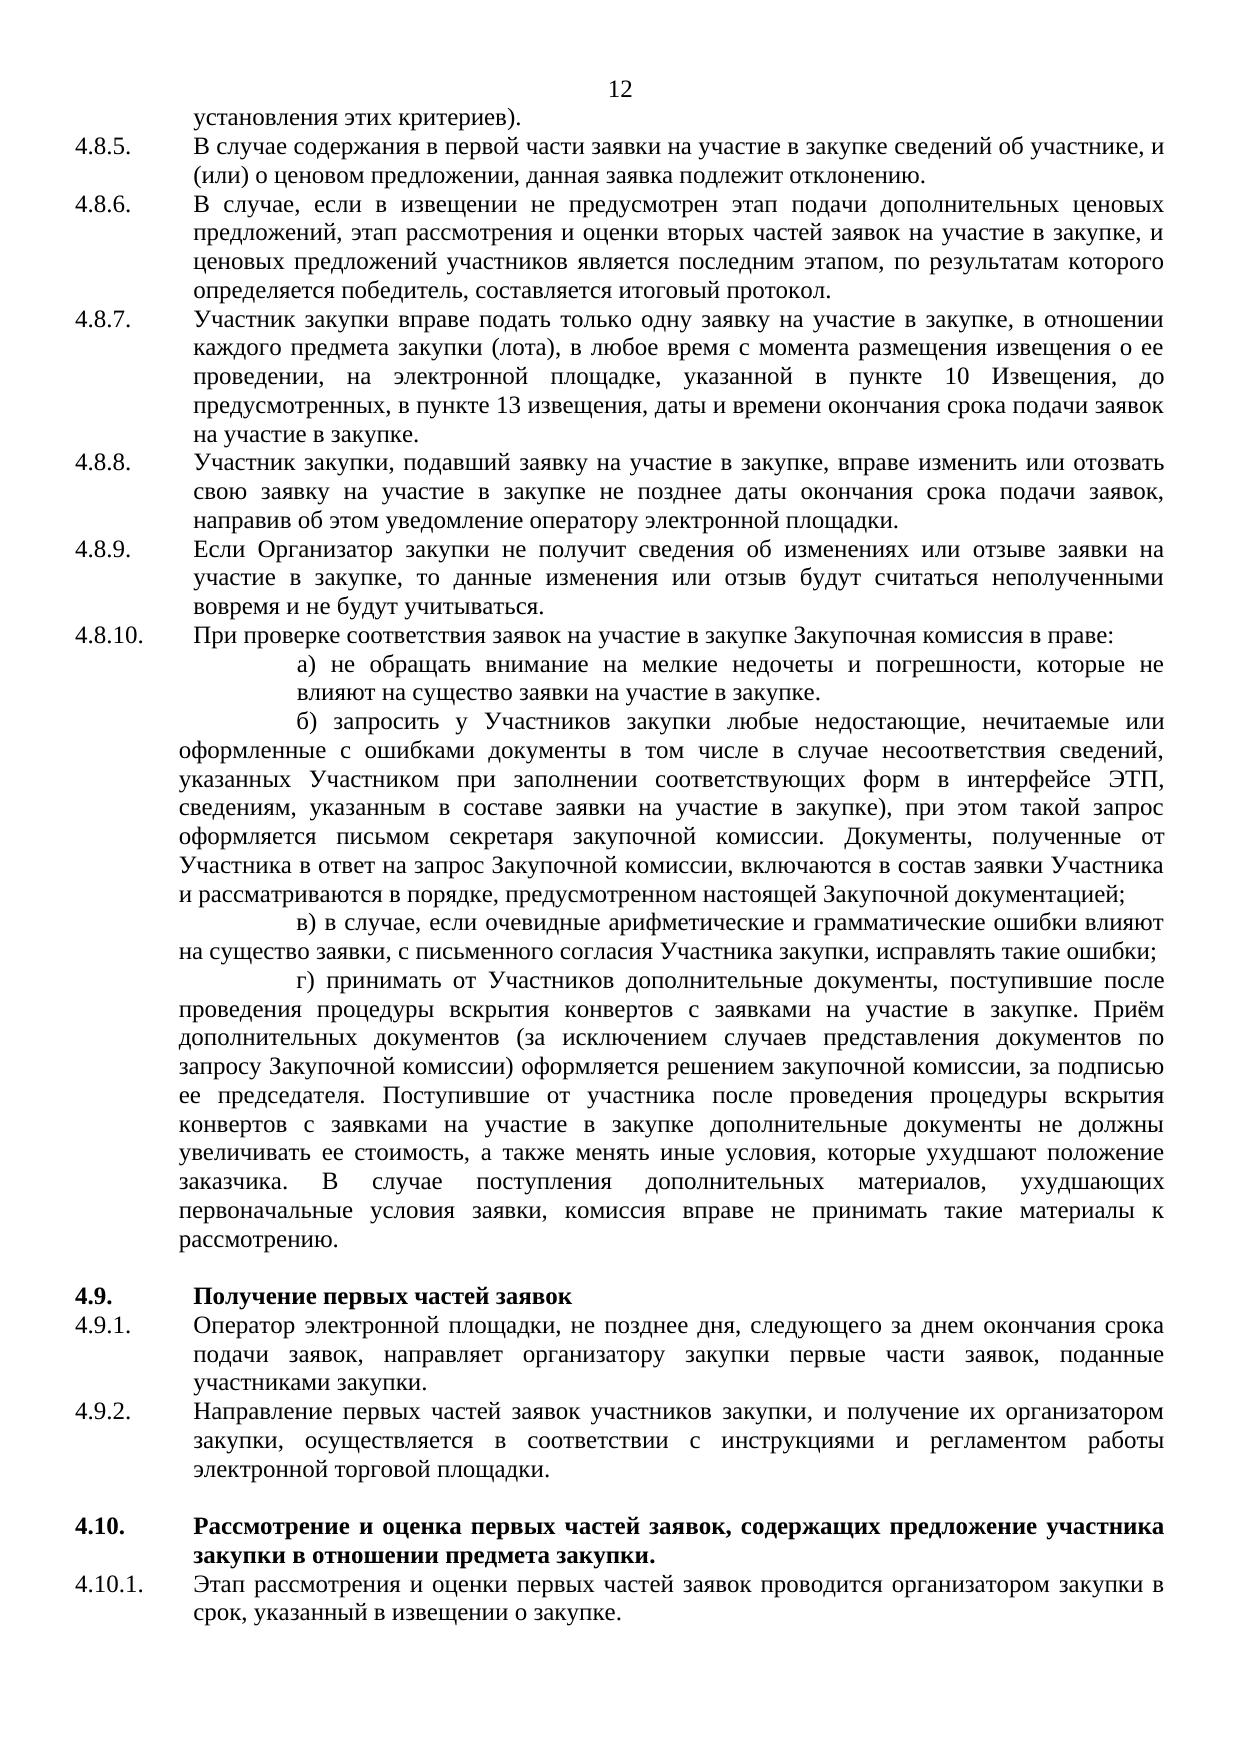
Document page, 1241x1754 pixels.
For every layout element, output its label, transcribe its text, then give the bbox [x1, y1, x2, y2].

list Участник закупки, подавший заявку на участие в закупке, вправе изменить или отозвать свою заявку на участие в закупке не позднее даты окончания срока подачи заявок, направив об этом уведомление оператору электронной площадки. [75, 447, 1165, 534]
list При проверке соответствия заявок на участие в закупке Закупочная комиссия в праве: [75, 620, 1165, 649]
list а) не обращать внимание на мелкие недочеты и погрешности, которые не влияют на существо заявки на участие в закупке. [297, 649, 1165, 706]
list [75, 102, 1165, 131]
list Оператор электронной площадки, не позднее дня, следующего за днем окончания срока подачи заявок, направляет организатору закупки первые части заявок, поданные участниками закупки. [75, 1310, 1165, 1396]
list Направление первых частей заявок участников закупки, и получение их организатором закупки, осуществляется в соответствии с инструкциями и регламентом работы электронной торговой площадки. [75, 1396, 1165, 1482]
list Этап рассмотрения и оценки первых частей заявок проводится организатором закупки в срок, указанный в извещении о закупке. [75, 1569, 1165, 1626]
text в) в случае, если очевидные арифметические и грамматические ошибки влияют на существо заявки, с письменного согласия Участника закупки, исправлять такие ошибки; [178, 907, 1165, 965]
list В случае содержания в первой части заявки на участие в закупке сведений об участнике, и (или) о ценовом предложении, данная заявка подлежит отклонению. [75, 131, 1165, 189]
list Участник закупки вправе подать только одну заявку на участие в закупке, в отношении каждого предмета закупки (лота), в любое время с момента размещения извещения о ее проведении, на электронной площадке, указанной в пункте 10 Извещения, до предусмотренных, в пункте 13 извещения, даты и времени окончания срока подачи заявок на участие в закупке. [75, 304, 1165, 447]
text б) запросить у Участников закупки любые недостающие, нечитаемые или оформленные с ошибками документы в том числе в случае несоответствия сведений, указанных Участником при заполнении соответствующих форм в интерфейсе ЭТП, сведениям, указанным в составе заявки на участие в закупке), при этом такой запрос оформляется письмом секретаря закупочной комиссии. Документы, полученные от Участника в ответ на запрос Закупочной комиссии, включаются в состав заявки Участника и рассматриваются в порядке, предусмотренном настоящей Закупочной документацией; [178, 706, 1165, 907]
list Рассмотрение и оценка первых частей заявок, содержащих предложение участника закупки в отношении предмета закупки. [75, 1511, 1165, 1569]
list В случае, если в извещении не предусмотрен этап подачи дополнительных ценовых предложений, этап рассмотрения и оценки вторых частей заявок на участие в закупке, и ценовых предложений участников является последним этапом, по результатам которого определяется победитель, составляется итоговый протокол. [75, 189, 1165, 304]
text г) принимать от Участников дополнительные документы, поступившие после проведения процедуры вскрытия конвертов с заявками на участие в закупке. Приём дополнительных документов (за исключением случаев представления документов по запросу Закупочной комиссии) оформляется решением закупочной комиссии, за подписью ее председателя. Поступившие от участника после проведения процедуры вскрытия конвертов с заявками на участие в закупке дополнительные документы не должны увеличивать ее стоимость, а также менять иные условия, которые ухудшают положение заказчика. В случае поступления дополнительных материалов, ухудшающих первоначальные условия заявки, комиссия вправе не принимать такие материалы к рассмотрению. [178, 965, 1165, 1252]
list Если Организатор закупки не получит сведения об изменениях или отзыве заявки на участие в закупке, то данные изменения или отзыв будут считаться неполученными вовремя и не будут учитываться. [75, 534, 1165, 620]
list Получение первых частей заявок [75, 1281, 1165, 1310]
